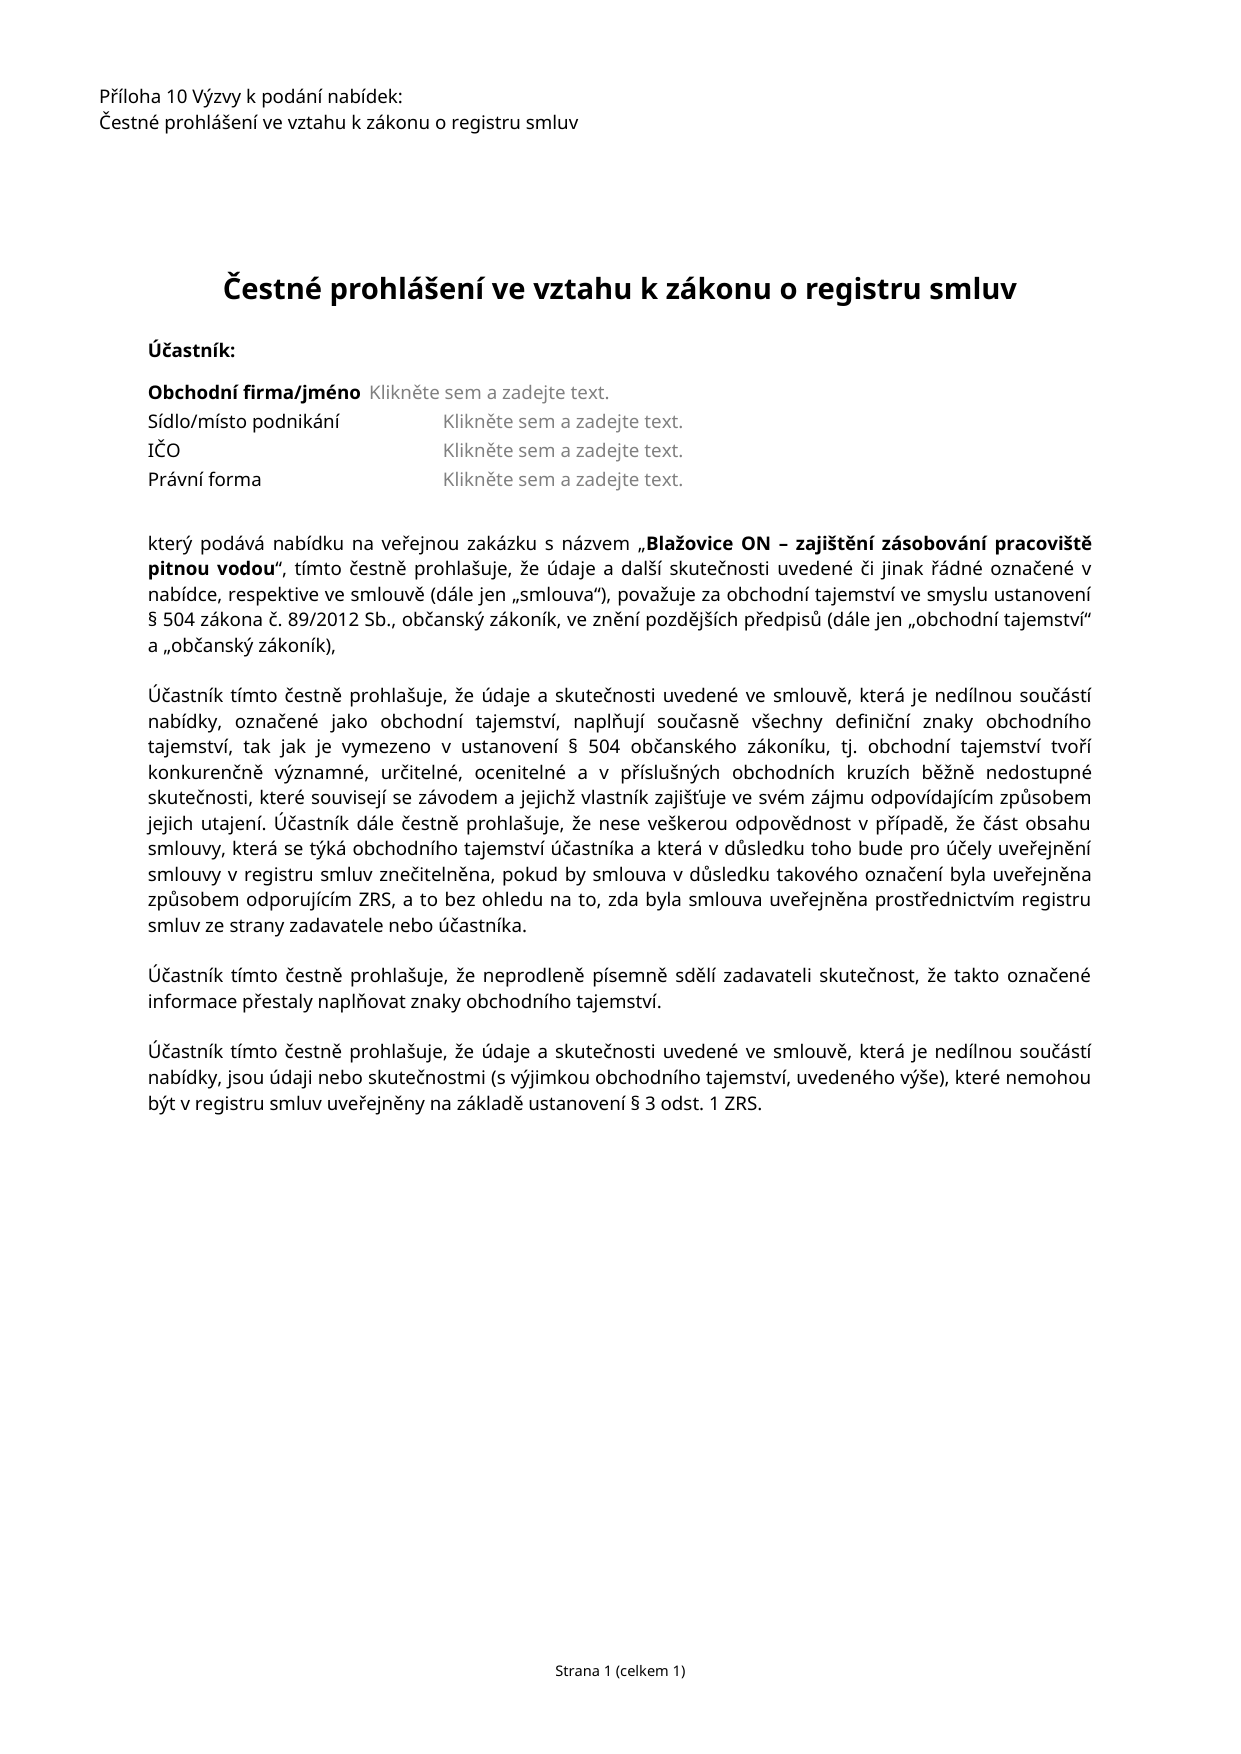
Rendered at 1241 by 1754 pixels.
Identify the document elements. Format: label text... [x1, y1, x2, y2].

text který podává nabídku na veřejnou zakázku s názvem „Blažovice ON – zajištění zásobování pracoviště pitnou vodou“, tímto čestně prohlašuje, že údaje a další skutečnosti uvedené či jinak řádné označené v nabídce, respektive ve smlouvě (dále jen „smlouva“), považuje za obchodní tajemství ve smyslu ustanovení § 504 zákona č. 89/2012 Sb., občanský zákoník, ve znění pozdějších předpisů (dále jen „obchodní tajemství“ a „občanský zákoník), [148, 530, 1093, 658]
text Účastník tímto čestně prohlašuje, že údaje a skutečnosti uvedené ve smlouvě, která je nedílnou součástí nabídky, jsou údaji nebo skutečnostmi (s výjimkou obchodního tajemství, uvedeného výše), které nemohou být v registru smluv uveřejněny na základě ustanovení § 3 odst. 1 ZRS. [148, 1039, 1093, 1115]
text Sídlo/místo podnikání [148, 405, 1093, 434]
text Právní forma [148, 463, 1093, 492]
text IČO [148, 434, 1093, 463]
title Čestné prohlášení ve vztahu k zákonu o registru smluv [148, 268, 1093, 308]
text Obchodní firma/jméno [148, 376, 1093, 405]
text Účastník tímto čestně prohlašuje, že údaje a skutečnosti uvedené ve smlouvě, která je nedílnou součástí nabídky, označené jako obchodní tajemství, naplňují současně všechny definiční znaky obchodního tajemství, tak jak je vymezeno v ustanovení § 504 občanského zákoníku, tj. obchodní tajemství tvoří konkurenčně významné, určitelné, ocenitelné a v příslušných obchodních kruzích běžně nedostupné skutečnosti, které souvisejí se závodem a jejichž vlastník zajišťuje ve svém zájmu odpovídajícím způsobem jejich utajení. Účastník dále čestně prohlašuje, že nese veškerou odpovědnost v případě, že část obsahu smlouvy, která se týká obchodního tajemství účastníka a která v důsledku toho bude pro účely uveřejnění smlouvy v registru smluv znečitelněna, pokud by smlouva v důsledku takového označení byla uveřejněna způsobem odporujícím ZRS, a to bez ohledu na to, zda byla smlouva uveřejněna prostřednictvím registru smluv ze strany zadavatele nebo účastníka. [148, 683, 1093, 938]
text Účastník tímto čestně prohlašuje, že neprodleně písemně sdělí zadavateli skutečnost, že takto označené informace přestaly naplňovat znaky obchodního tajemství. [148, 963, 1093, 1014]
text Účastník: [148, 333, 1093, 364]
